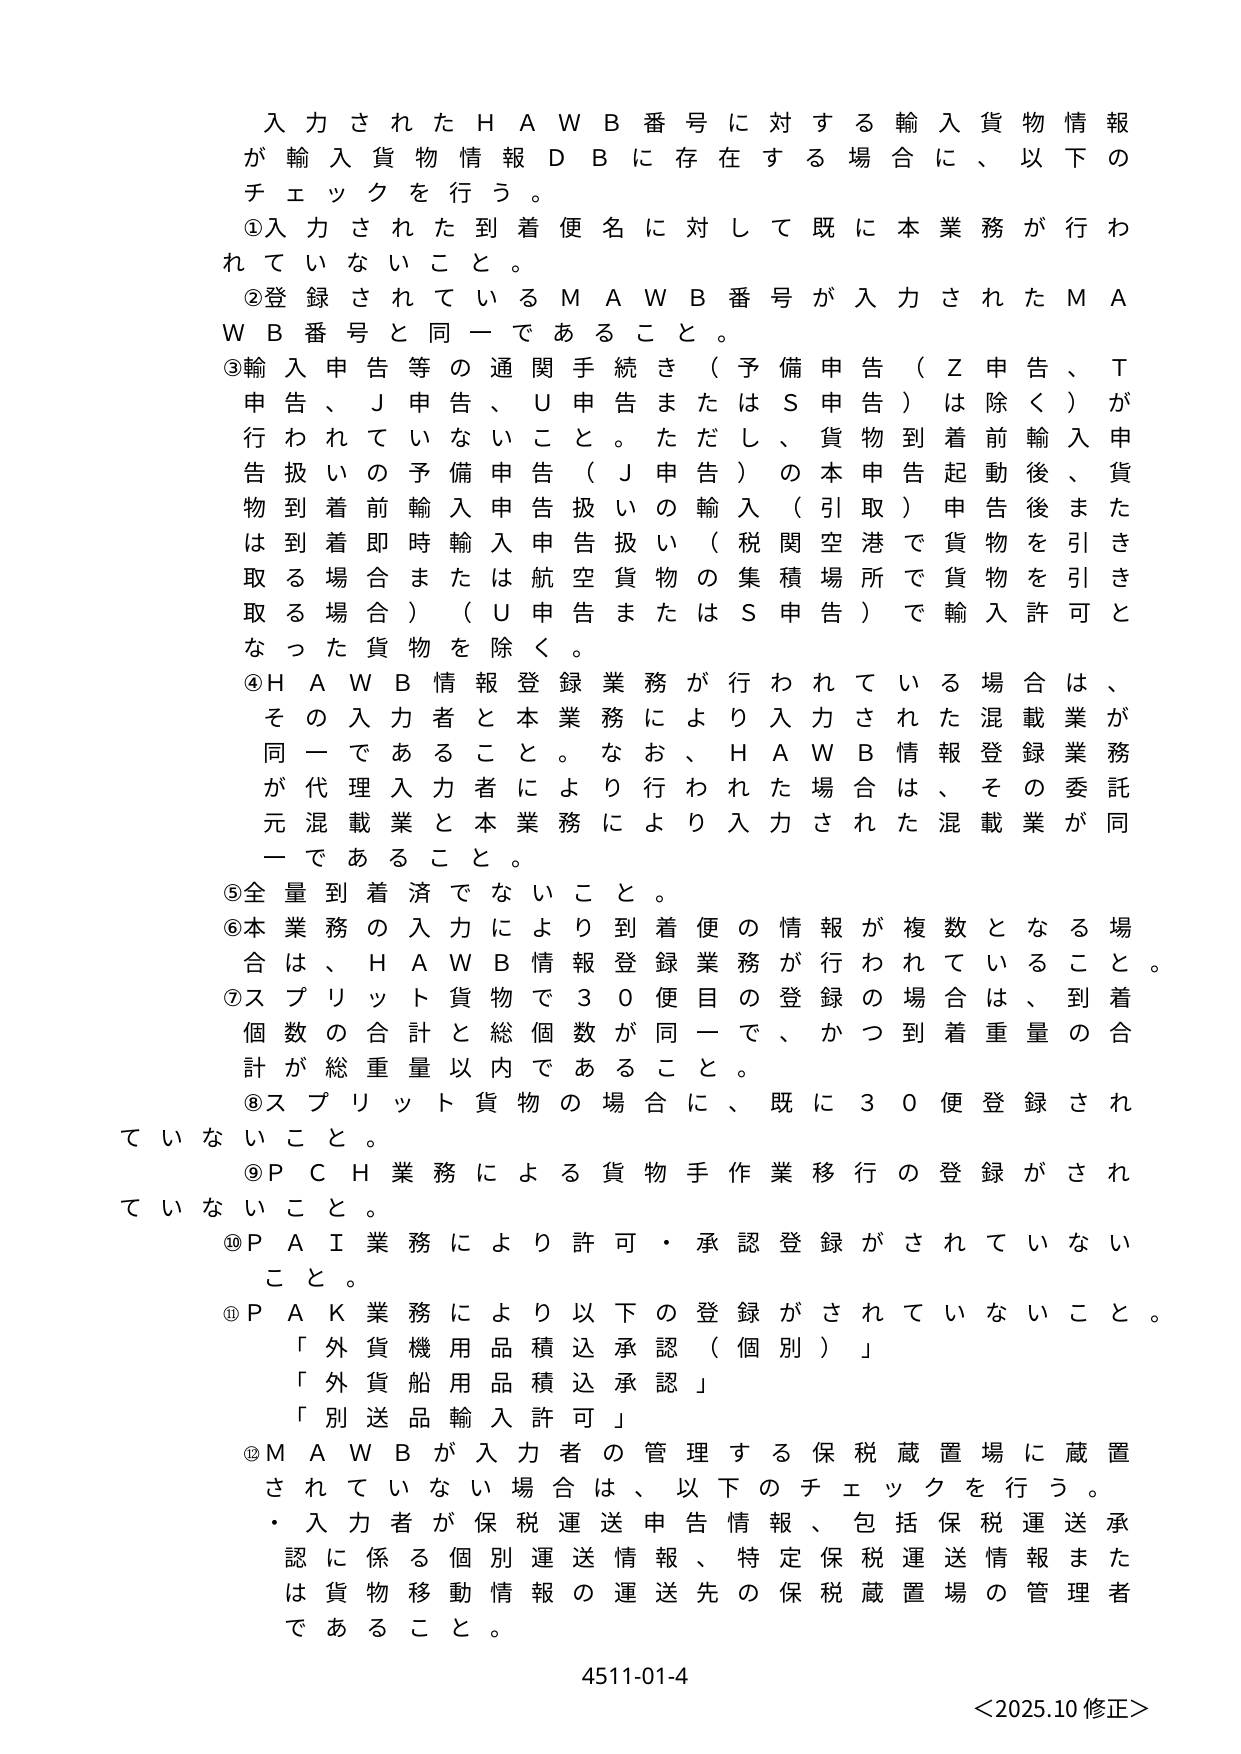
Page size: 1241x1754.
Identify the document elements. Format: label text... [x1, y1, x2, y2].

text ⑤全量到着済でないこと。 [222, 874, 1150, 909]
text ①入力された到着便名に対して既に本業務が行われていないこと。 [202, 209, 1150, 279]
text ⑦スプリット貨物で３０便目の登録の場合は、到着個数の合計と総個数が同一で、かつ到着重量の合計が総重量以内であること。 [222, 979, 1150, 1084]
text ④ＨＡＷＢ情報登録業務が行われている場合は、その入力者と本業務により入力された混載業が同一であること。なお、ＨＡＷＢ情報登録業務が代理入力者により行われた場合は、その委託元混載業と本業務により入力された混載業が同一であること。 [222, 664, 1150, 874]
text ・入力者が保税運送申告情報、包括保税運送承認に係る個別運送情報、特定保税運送情報または貨物移動情報の運送先の保税蔵置場の管理者であること。 [244, 1504, 1150, 1644]
text ⑨ＰＣＨ業務による貨物手作業移行の登録がされていないこと。 [119, 1154, 1150, 1224]
text ②登録されているＭＡＷＢ番号が入力されたＭＡＷＢ番号と同一であること。 [202, 279, 1150, 349]
text 入力されたＨＡＷＢ番号に対する輸入貨物情報が輸入貨物情報ＤＢに存在する場合に、以下のチェックを行う。 [222, 104, 1150, 209]
text 「外貨船用品積込承認」 [119, 1364, 1150, 1399]
text 「外貨機用品積込承認（個別）」 [119, 1329, 1150, 1364]
text ⑧スプリット貨物の場合に、既に３０便登録されていないこと。 [119, 1084, 1150, 1154]
text ⑥本業務の入力により到着便の情報が複数となる場合は、ＨＡＷＢ情報登録業務が行われていること。 [222, 909, 1150, 979]
text 「別送品輸入許可」 [119, 1399, 1150, 1434]
text ⑪ＰＡＫ業務により以下の登録がされていないこと。 [222, 1294, 1150, 1329]
text ⑫ＭＡＷＢが入力者の管理する保税蔵置場に蔵置されていない場合は、以下のチェックを行う。 [223, 1434, 1150, 1504]
text ③輸入申告等の通関手続き（予備申告（Ｚ申告、Ｔ申告、Ｊ申告、Ｕ申告またはＳ申告）は除く）が行われていないこと。ただし、貨物到着前輸入申告扱いの予備申告（Ｊ申告）の本申告起動後、貨物到着前輸入申告扱いの輸入（引取）申告後または到着即時輸入申告扱い（税関空港で貨物を引き取る場合または航空貨物の集積場所で貨物を引き取る場合）（Ｕ申告またはＳ申告）で輸入許可となった貨物を除く。 [222, 349, 1150, 664]
text ⑩ＰＡＩ業務により許可・承認登録がされていないこと。 [222, 1224, 1150, 1294]
